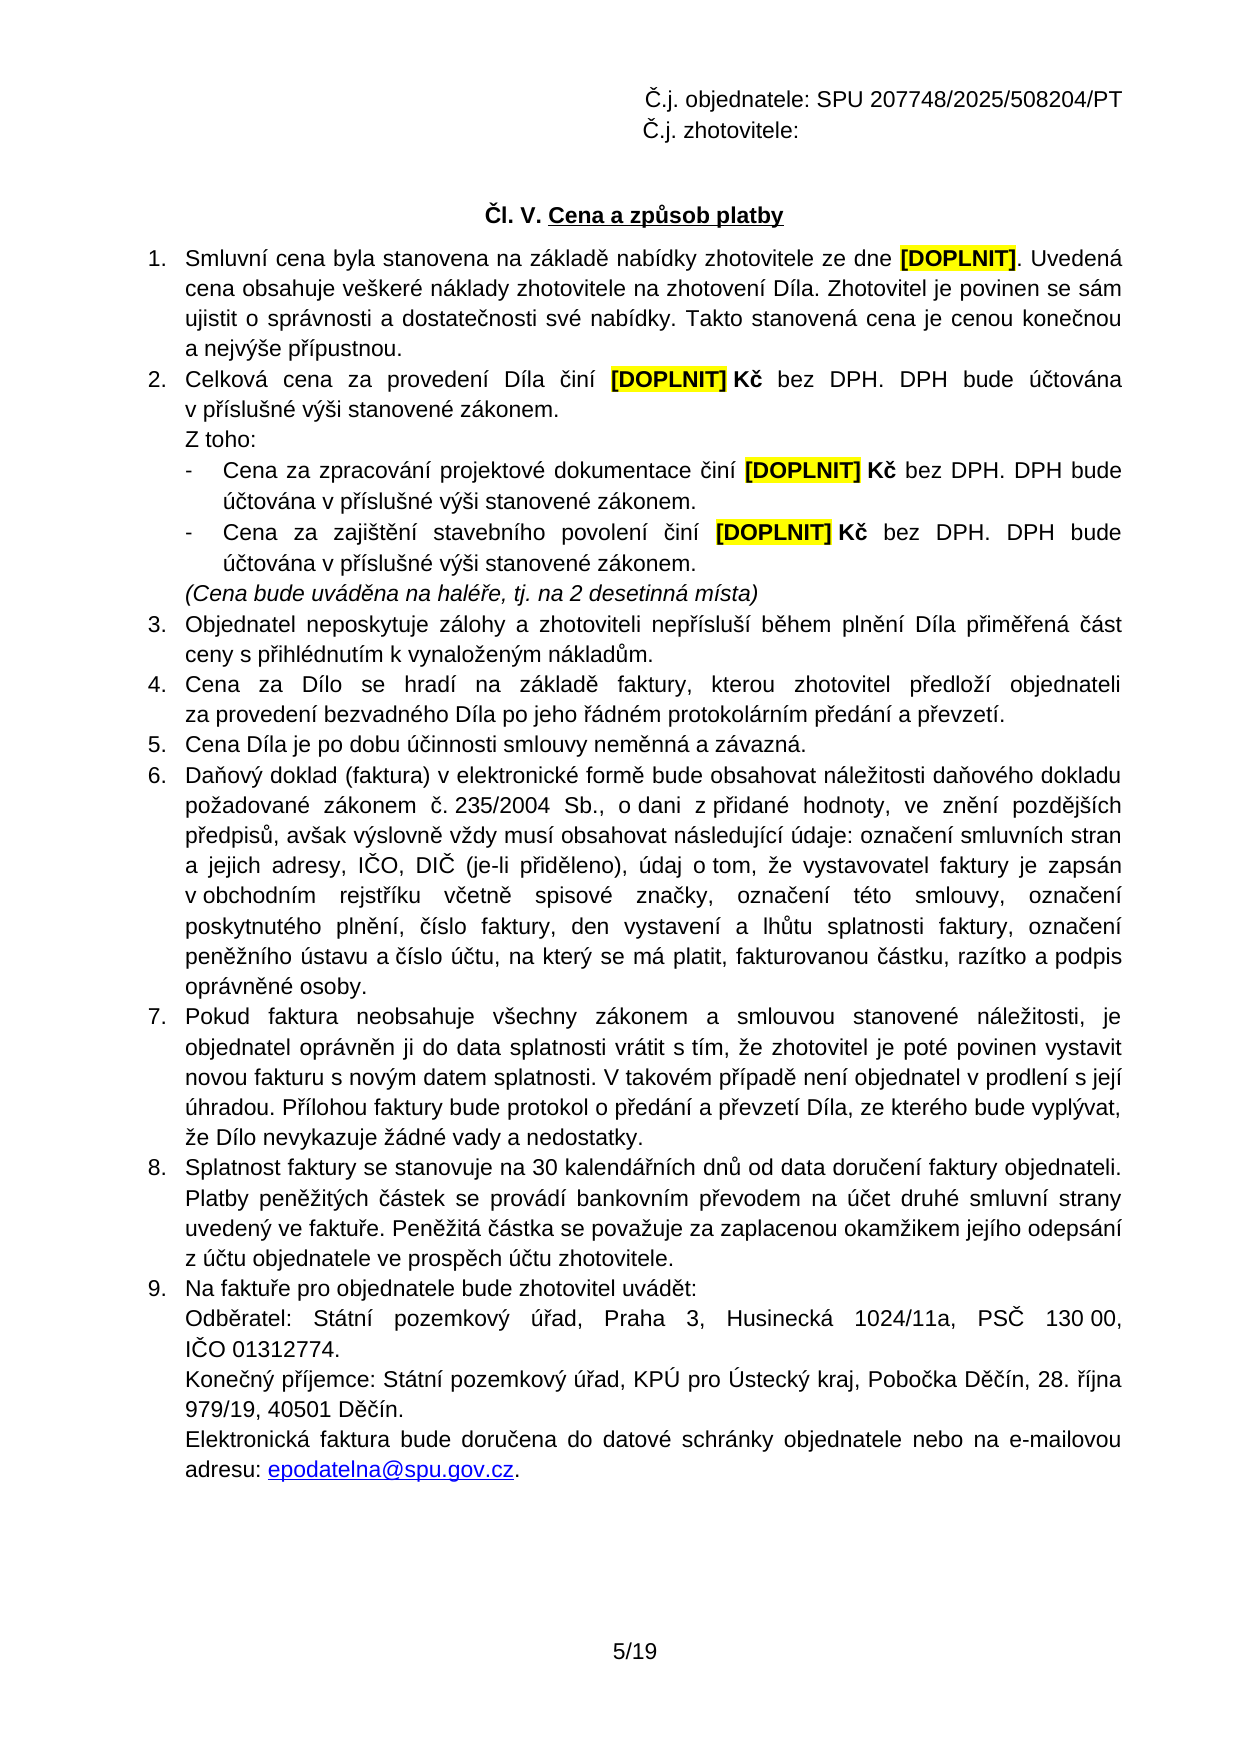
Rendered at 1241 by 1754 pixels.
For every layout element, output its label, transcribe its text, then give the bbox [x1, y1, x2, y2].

text (Cena bude uváděna na haléře, tj. na 2 desetinná místa) [185, 580, 1122, 607]
list Pokud faktura neobsahuje všechny zákonem a smlouvou stanovené náležitosti, je objednatel oprávněn ji do data splatnosti vrátit s tím, že zhotovitel je poté povinen vystavit novou fakturu s novým datem splatnosti. V takovém případě není objednatel v prodlení s její úhradou. Přílohou faktury bude protokol o předání a převzetí Díla, ze kterého bude vyplývat, že Dílo nevykazuje žádné vady a nedostatky. [148, 1003, 1122, 1150]
list Na faktuře pro objednatele bude zhotovitel uvádět: [148, 1275, 1122, 1301]
list Cena za Dílo se hradí na základě faktury, kterou zhotovitel předloží objednateli za provedení bezvadného Díla po jeho řádném protokolárním předání a převzetí. [148, 671, 1122, 727]
text Z toho: [185, 426, 1122, 452]
list Cena za zpracování projektové dokumentace činí [DOPLNIT] Kč bez DPH. DPH bude účtována v příslušné výši stanovené zákonem. [185, 456, 1122, 514]
text Elektronická faktura bude doručena do datové schránky objednatele nebo na e-mailovou adresu: epodatelna@spu.gov.cz. [185, 1426, 1122, 1483]
list Celková cena za provedení Díla činí [DOPLNIT] Kč bez DPH. DPH bude účtována v příslušné výši stanovené zákonem. [148, 366, 1122, 422]
list Objednatel neposkytuje zálohy a zhotoviteli nepřísluší během plnění Díla přiměřená část ceny s přihlédnutím k vynaloženým nákladům. [148, 611, 1122, 667]
list Smluvní cena byla stanovena na základě nabídky zhotovitele ze dne [DOPLNIT]. Uvedená cena obsahuje veškeré náklady zhotovitele na zhotovení Díla. Zhotovitel je povinen se sám ujistit o správnosti a dostatečnosti své nabídky. Takto stanovená cena je cenou konečnou a nejvýše přípustnou. [148, 245, 1122, 362]
text Cena a způsob platby [148, 202, 1122, 228]
list Daňový doklad (faktura) v elektronické formě bude obsahovat náležitosti daňového dokladu požadované zákonem č. 235/2004 Sb., o dani z přidané hodnoty, ve znění pozdějších předpisů, avšak výslovně vždy musí obsahovat následující údaje: označení smluvních stran a jejich adresy, IČO, DIČ (je-li přiděleno), údaj o tom, že vystavovatel faktury je zapsán v obchodním rejstříku včetně spisové značky, označení této smlouvy, označení poskytnutého plnění, číslo faktury, den vystavení a lhůtu splatnosti faktury, označení peněžního ústavu a číslo účtu, na který se má platit, fakturovanou částku, razítko a podpis oprávněné osoby. [148, 762, 1122, 999]
text Odběratel: Státní pozemkový úřad, Praha 3, Husinecká 1024/11a, PSČ 130 00, IČO 01312774. [185, 1305, 1122, 1362]
list Splatnost faktury se stanovuje na 30 kalendářních dnů od data doručení faktury objednateli. Platby peněžitých částek se provádí bankovním převodem na účet druhé smluvní strany uvedený ve faktuře. Peněžitá částka se považuje za zaplacenou okamžikem jejího odepsání z účtu objednatele ve prospěch účtu zhotovitele. [148, 1154, 1122, 1271]
text Konečný příjemce: Státní pozemkový úřad, KPÚ pro Ústecký kraj, Pobočka Děčín, 28. října 979/19, 40501 Děčín. [185, 1366, 1122, 1422]
list Cena za zajištění stavebního povolení činí [DOPLNIT] Kč bez DPH. DPH bude účtována v příslušné výši stanovené zákonem. [185, 518, 1122, 576]
list Cena Díla je po dobu účinnosti smlouvy neměnná a závazná. [148, 731, 1122, 758]
